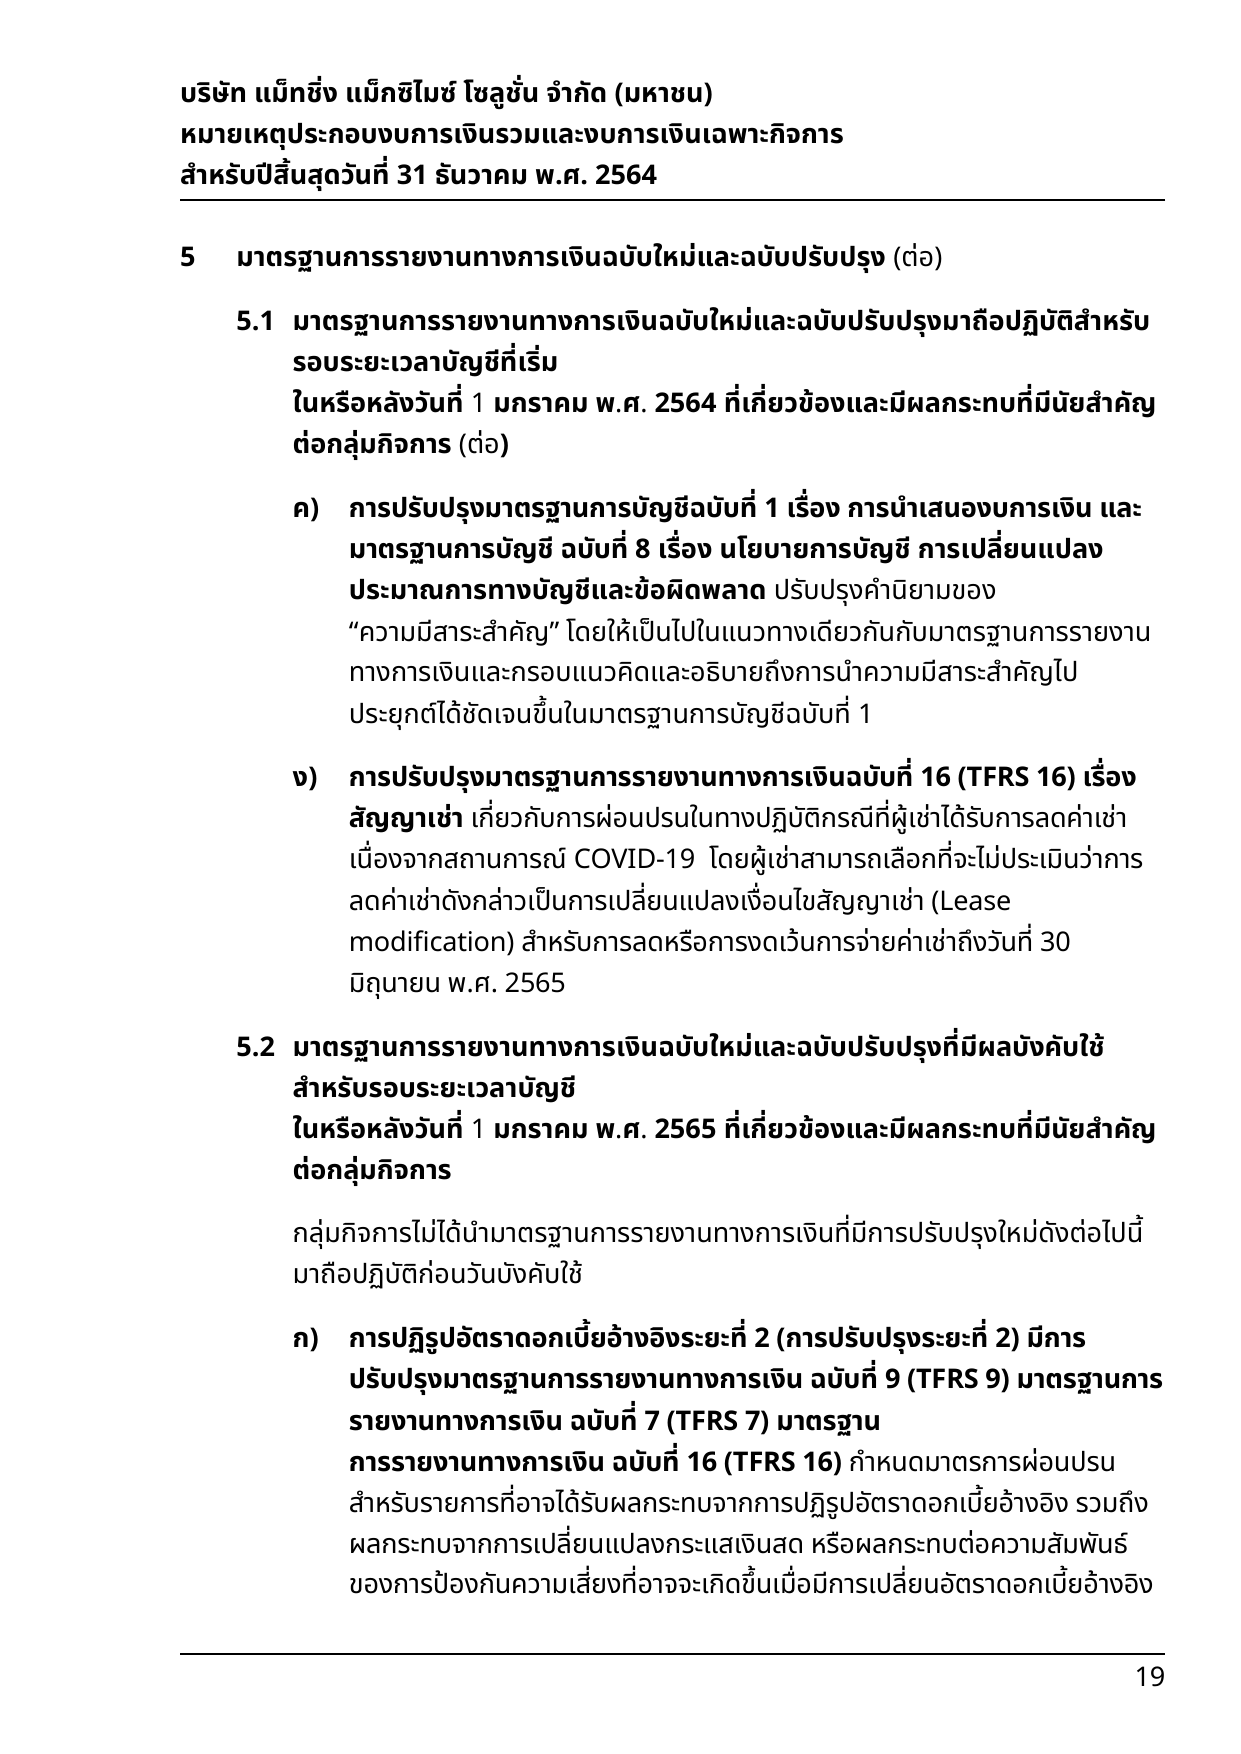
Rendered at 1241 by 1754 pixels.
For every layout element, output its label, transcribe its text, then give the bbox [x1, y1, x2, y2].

list ง) การปรับปรุงมาตรฐานการรายงานทางการเงินฉบับที่ 16 (TFRS 16) เรื่อง สัญญาเช่า เกี่ยวกับการผ่อนปรนในทางปฏิบัติกรณีที่ผู้เช่าได้รับการลดค่าเช่าเนื่องจากสถานการณ์ COVID-19 โดยผู้เช่าสามารถเลือกที่จะไม่ประเมินว่าการลดค่าเช่าดังกล่าวเป็นการเปลี่ยนแปลงเงื่อนไขสัญญาเช่า (Lease modification) สำหรับการลดหรือการงดเว้นการจ่ายค่าเช่าถึงวันที่ 30 มิถุนายน พ.ศ. 2565 [292, 758, 1165, 1004]
subtitle 5.1 มาตรฐานการรายงานทางการเงินฉบับใหม่และฉบับปรับปรุงมาถือปฏิบัติสำหรับรอบระยะเวลาบัญชีที่เริ่ม ในหรือหลังวันที่ 1 มกราคม พ.ศ. 2564 ที่เกี่ยวข้องและมีผลกระทบที่มีนัยสำคัญต่อกลุ่มกิจการ (ต่อ) [236, 302, 1165, 466]
list การปฏิรูปอัตราดอกเบี้ยอ้างอิงระยะที่ 2 (การปรับปรุงระยะที่ 2) มีการปรับปรุงมาตรฐานการรายงานทางการเงิน ฉบับที่ 9 (TFRS 9) มาตรฐานการรายงานทางการเงิน ฉบับที่ 7 (TFRS 7) มาตรฐาน การรายงานทางการเงิน ฉบับที่ 16 (TFRS 16) กำหนดมาตรการผ่อนปรนสำหรับรายการที่อาจได้รับผลกระทบจากการปฏิรูปอัตราดอกเบี้ยอ้างอิง รวมถึงผลกระทบจากการเปลี่ยนแปลงกระแสเงินสด หรือผลกระทบต่อความสัมพันธ์ของการป้องกันความเสี่ยงที่อาจจะเกิดขึ้นเมื่อมีการเปลี่ยนอัตราดอกเบี้ยอ้างอิง [292, 1319, 1165, 1606]
subtitle 5.2 มาตรฐานการรายงานทางการเงินฉบับใหม่และฉบับปรับปรุงที่มีผลบังคับใช้สำหรับรอบระยะเวลาบัญชี ในหรือหลังวันที่ 1 มกราคม พ.ศ. 2565 ที่เกี่ยวข้องและมีผลกระทบที่มีนัยสำคัญต่อกลุ่มกิจการ [236, 1027, 1165, 1191]
text กลุ่มกิจการไม่ได้นำมาตรฐานการรายงานทางการเงินที่มีการปรับปรุงใหม่ดังต่อไปนี้มาถือปฏิบัติก่อนวันบังคับใช้ [292, 1214, 1165, 1296]
text 5 มาตรฐานการรายงานทางการเงินฉบับใหม่และฉบับปรับปรุง (ต่อ) [180, 238, 1165, 279]
list ค) การปรับปรุงมาตรฐานการบัญชีฉบับที่ 1 เรื่อง การนำเสนองบการเงิน และมาตรฐานการบัญชี ฉบับที่ 8 เรื่อง นโยบายการบัญชี การเปลี่ยนแปลงประมาณการทางบัญชีและข้อผิดพลาด ปรับปรุงคำนิยามของ “ความมีสาระสำคัญ” โดยให้เป็นไปในแนวทางเดียวกันกับมาตรฐานการรายงานทางการเงินและกรอบแนวคิดและอธิบายถึงการนำความมีสาระสำคัญไปประยุกต์ได้ชัดเจนขึ้นในมาตรฐานการบัญชีฉบับที่ 1 [292, 489, 1165, 735]
